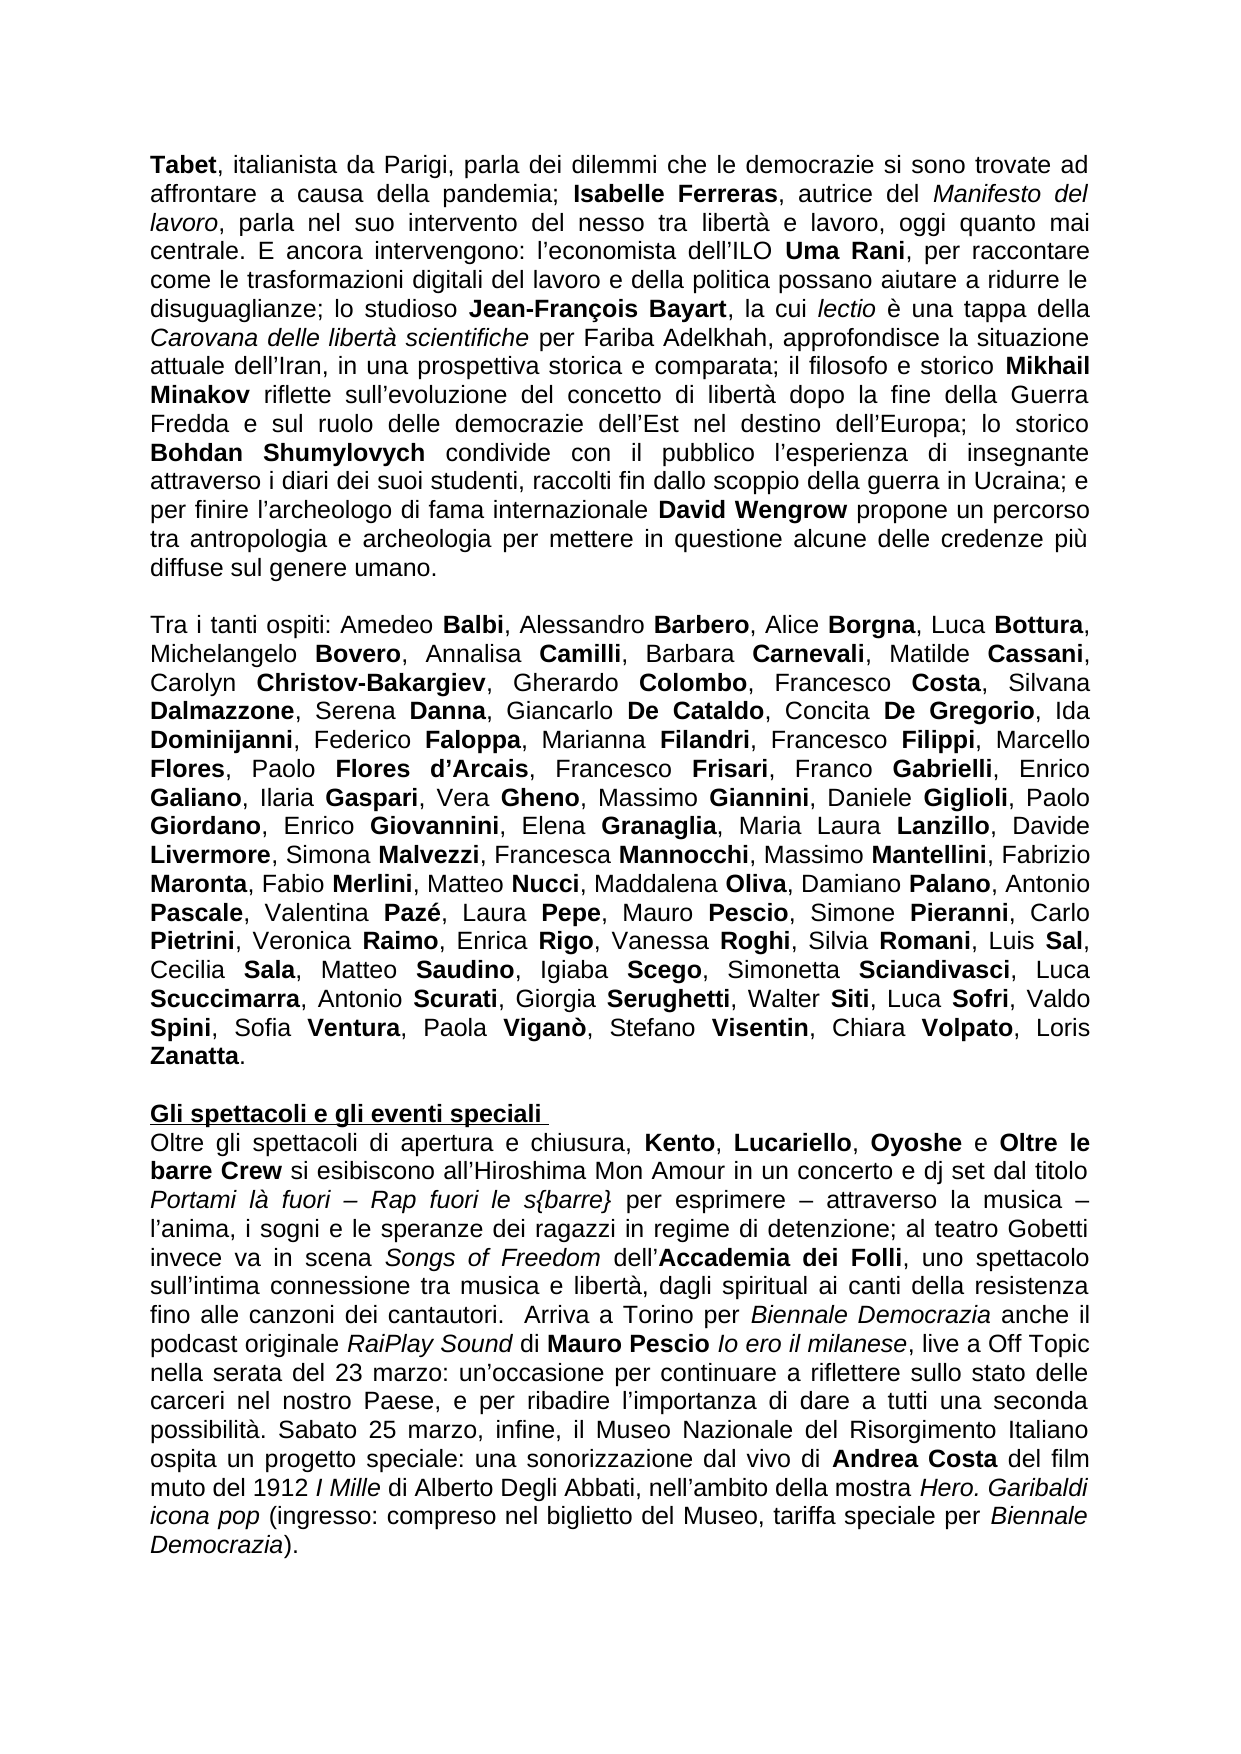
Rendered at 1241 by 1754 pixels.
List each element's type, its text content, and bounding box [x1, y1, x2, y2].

text Oltre gli spettacoli di apertura e chiusura, Kento, Lucariello, Oyoshe e Oltre le barre Crew si esibiscono all’Hiroshima Mon Amour in un concerto e dj set dal titolo Portami là fuori – Rap fuori le s{barre} per esprimere – attraverso la musica – l’anima, i sogni e le speranze dei ragazzi in regime di detenzione; al teatro Gobetti invece va in scena Songs of Freedom dell’Accademia dei Folli, uno spettacolo sull’intima connessione tra musica e libertà, dagli spiritual ai canti della resistenza fino alle canzoni dei cantautori. Arriva a Torino per Biennale Democrazia anche il podcast originale RaiPlay Sound di Mauro Pescio Io ero il milanese, live a Off Topic nella serata del 23 marzo: un’occasione per continuare a riflettere sullo stato delle carceri nel nostro Paese, e per ribadire l’importanza di dare a tutti una seconda possibilità. Sabato 25 marzo, infine, il Museo Nazionale del Risorgimento Italiano ospita un progetto speciale: una sonorizzazione dal vivo di Andrea Costa del film muto del 1912 I Mille di Alberto Degli Abbati, nell’ambito della mostra Hero. Garibaldi icona pop (ingresso: compreso nel biglietto del Museo, tariffa speciale per Biennale Democrazia). [150, 1127, 1090, 1559]
text Tra i tanti ospiti: Amedeo Balbi, Alessandro Barbero, Alice Borgna, Luca Bottura, Michelangelo Bovero, Annalisa Camilli, Barbara Carnevali, Matilde Cassani, Carolyn Christov-Bakargiev, Gherardo Colombo, Francesco Costa, Silvana Dalmazzone, Serena Danna, Giancarlo De Cataldo, Concita De Gregorio, Ida Dominijanni, Federico Faloppa, Marianna Filandri, Francesco Filippi, Marcello Flores, Paolo Flores d’Arcais, Francesco Frisari, Franco Gabrielli, Enrico Galiano, Ilaria Gaspari, Vera Gheno, Massimo Giannini, Daniele Giglioli, Paolo Giordano, Enrico Giovannini, Elena Granaglia, Maria Laura Lanzillo, Davide Livermore, Simona Malvezzi, Francesca Mannocchi, Massimo Mantellini, Fabrizio Maronta, Fabio Merlini, Matteo Nucci, Maddalena Oliva, Damiano Palano, Antonio Pascale, Valentina Pazé, Laura Pepe, Mauro Pescio, Simone Pieranni, Carlo Pietrini, Veronica Raimo, Enrica Rigo, Vanessa Roghi, Silvia Romani, Luis Sal, Cecilia Sala, Matteo Saudino, Igiaba Scego, Simonetta Sciandivasci, Luca Scuccimarra, Antonio Scurati, Giorgia Serughetti, Walter Siti, Luca Sofri, Valdo Spini, Sofia Ventura, Paola Viganò, Stefano Visentin, Chiara Volpato, Loris Zanatta. [150, 610, 1090, 1070]
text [150, 150, 1090, 581]
text Gli spettacoli e gli eventi speciali [150, 1099, 1090, 1127]
